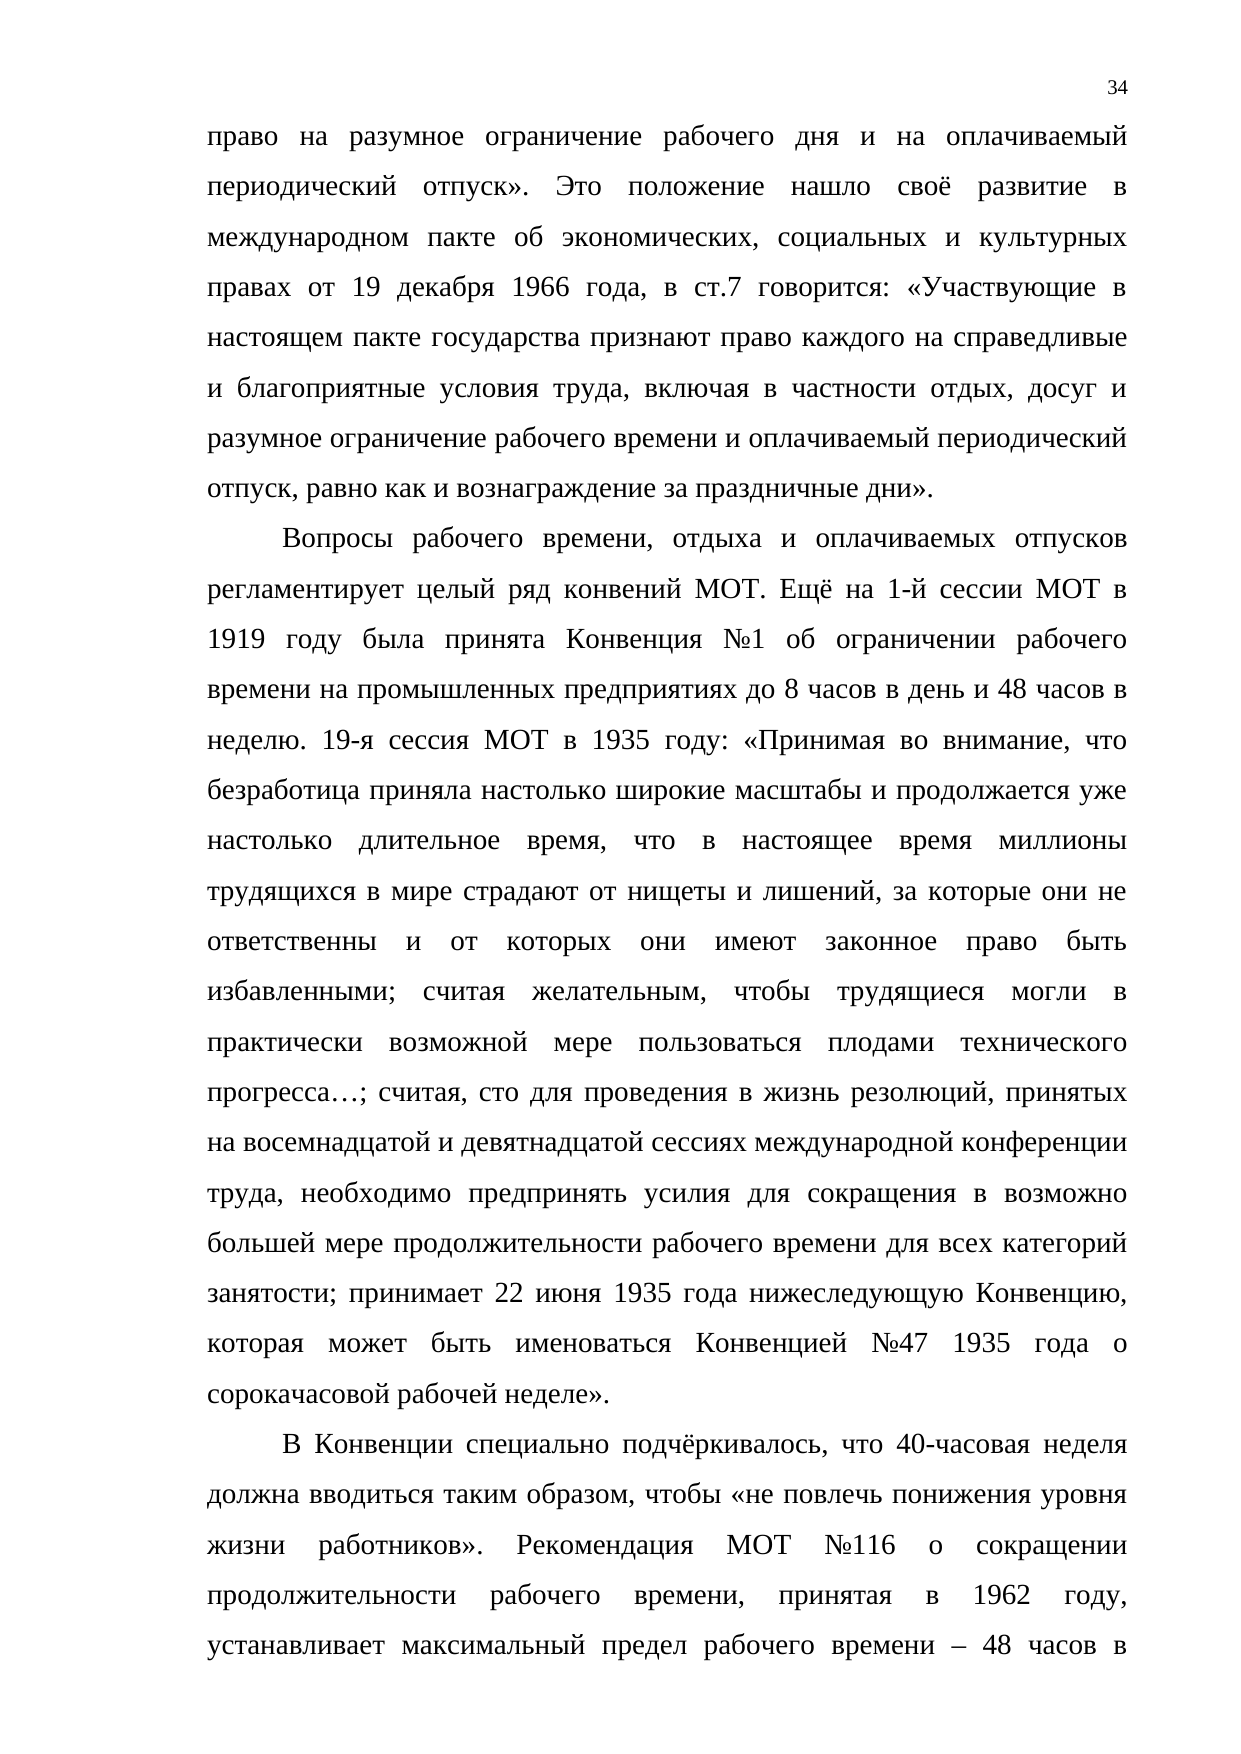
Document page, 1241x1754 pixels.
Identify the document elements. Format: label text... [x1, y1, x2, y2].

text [207, 118, 1128, 504]
text Вопросы рабочего времени, отдыха и оплачиваемых отпусков регламентирует целый ряд конвений МОТ. Ещё на 1-й сессии МОТ в 1919 году была принята Конвенция №1 об ограничении рабочего времени на промышленных предприятиях до 8 часов в день и 48 часов в неделю. 19-я сессия МОТ в 1935 году: «Принимая во внимание, что безработица приняла настолько широкие масштабы и продолжается уже настолько длительное время, что в настоящее время миллионы трудящихся в мире страдают от нищеты и лишений, за которые они не ответственны и от которых они имеют законное право быть избавленными; считая желательным, чтобы трудящиеся могли в практически возможной мере пользоваться плодами технического прогресса…; считая, сто для проведения в жизнь резолюций, принятых на восемнадцатой и девятнадцатой сессиях международной конференции труда, необходимо предпринять усилия для сокращения в возможно большей мере продолжительности рабочего времени для всех категорий занятости; принимает 22 июня 1935 года нижеследующую Конвенцию, которая может быть именоваться Конвенцией №47 1935 года о сорокачасовой рабочей неделе». [207, 521, 1128, 1409]
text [207, 1426, 1128, 1661]
